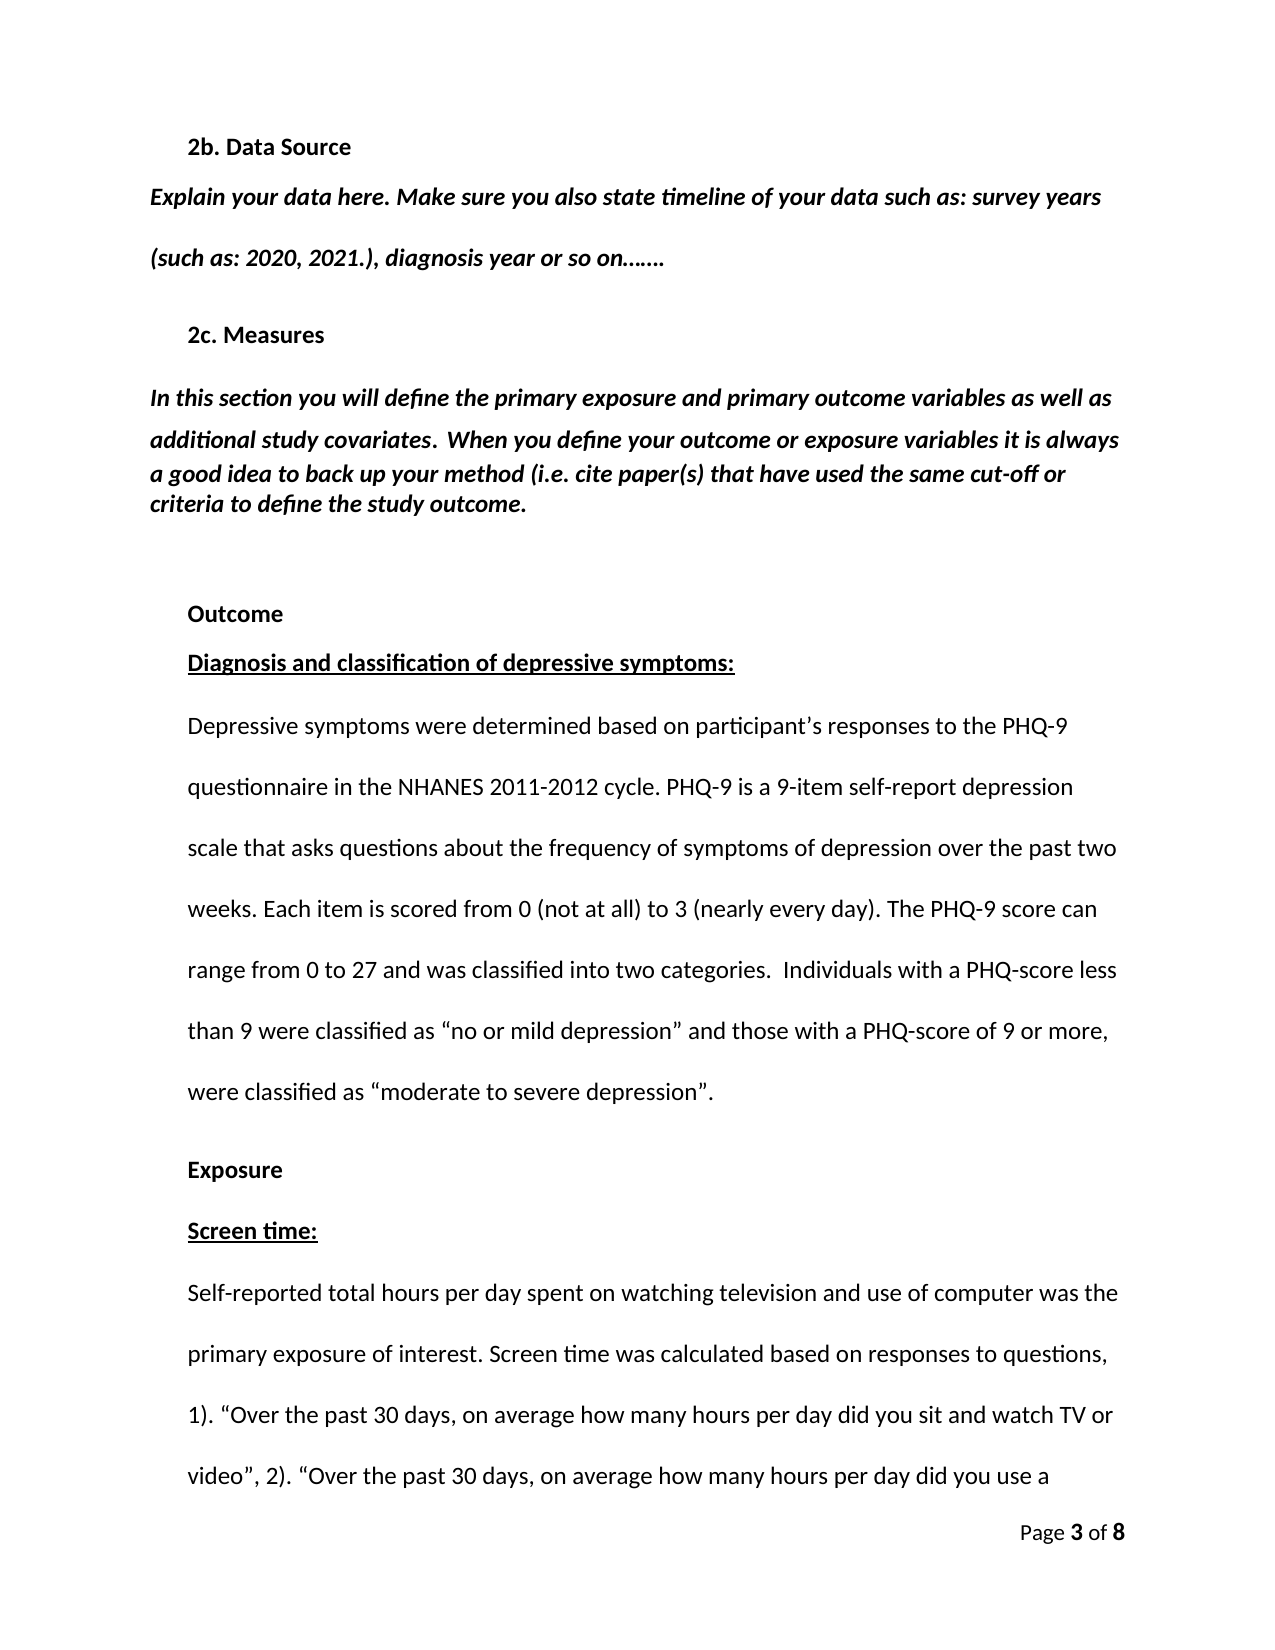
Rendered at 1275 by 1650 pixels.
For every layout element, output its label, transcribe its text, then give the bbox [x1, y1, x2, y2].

text Depressive symptoms were determined based on participant’s responses to the PHQ-9 questionnaire in the NHANES 2011-2012 cycle. PHQ-9 is a 9-item self-report depression scale that asks questions about the frequency of symptoms of depression over the past two weeks. Each item is scored from 0 (not at all) to 3 (nearly every day). The PHQ-9 score can range from 0 to 27 and was classified into two categories. Individuals with a PHQ-score less than 9 were classified as “no or mild depression” and those with a PHQ-score of 9 or more, were classified as “moderate to severe depression”. [187, 710, 1125, 1107]
text Screen time: [187, 1215, 1125, 1245]
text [187, 1277, 1125, 1491]
text 2c. Measures [187, 319, 1125, 350]
text Exposure [187, 1154, 1125, 1184]
text Diagnosis and classification of depressive symptoms: [187, 647, 1125, 678]
text 2b. Data Source [187, 131, 1125, 162]
text In this section you will define the primary exposure and primary outcome variables as well as additional study covariates. When you define your outcome or exposure variables it is always a good idea to back up your method (i.e. cite paper(s) that have used the same cut-off or criteria to define the study outcome. [150, 382, 1125, 519]
text Outcome [187, 598, 1125, 628]
text Explain your data here. Make sure you also state timeline of your data such as: survey years (such as: 2020, 2021.), diagnosis year or so on……. [150, 181, 1125, 272]
